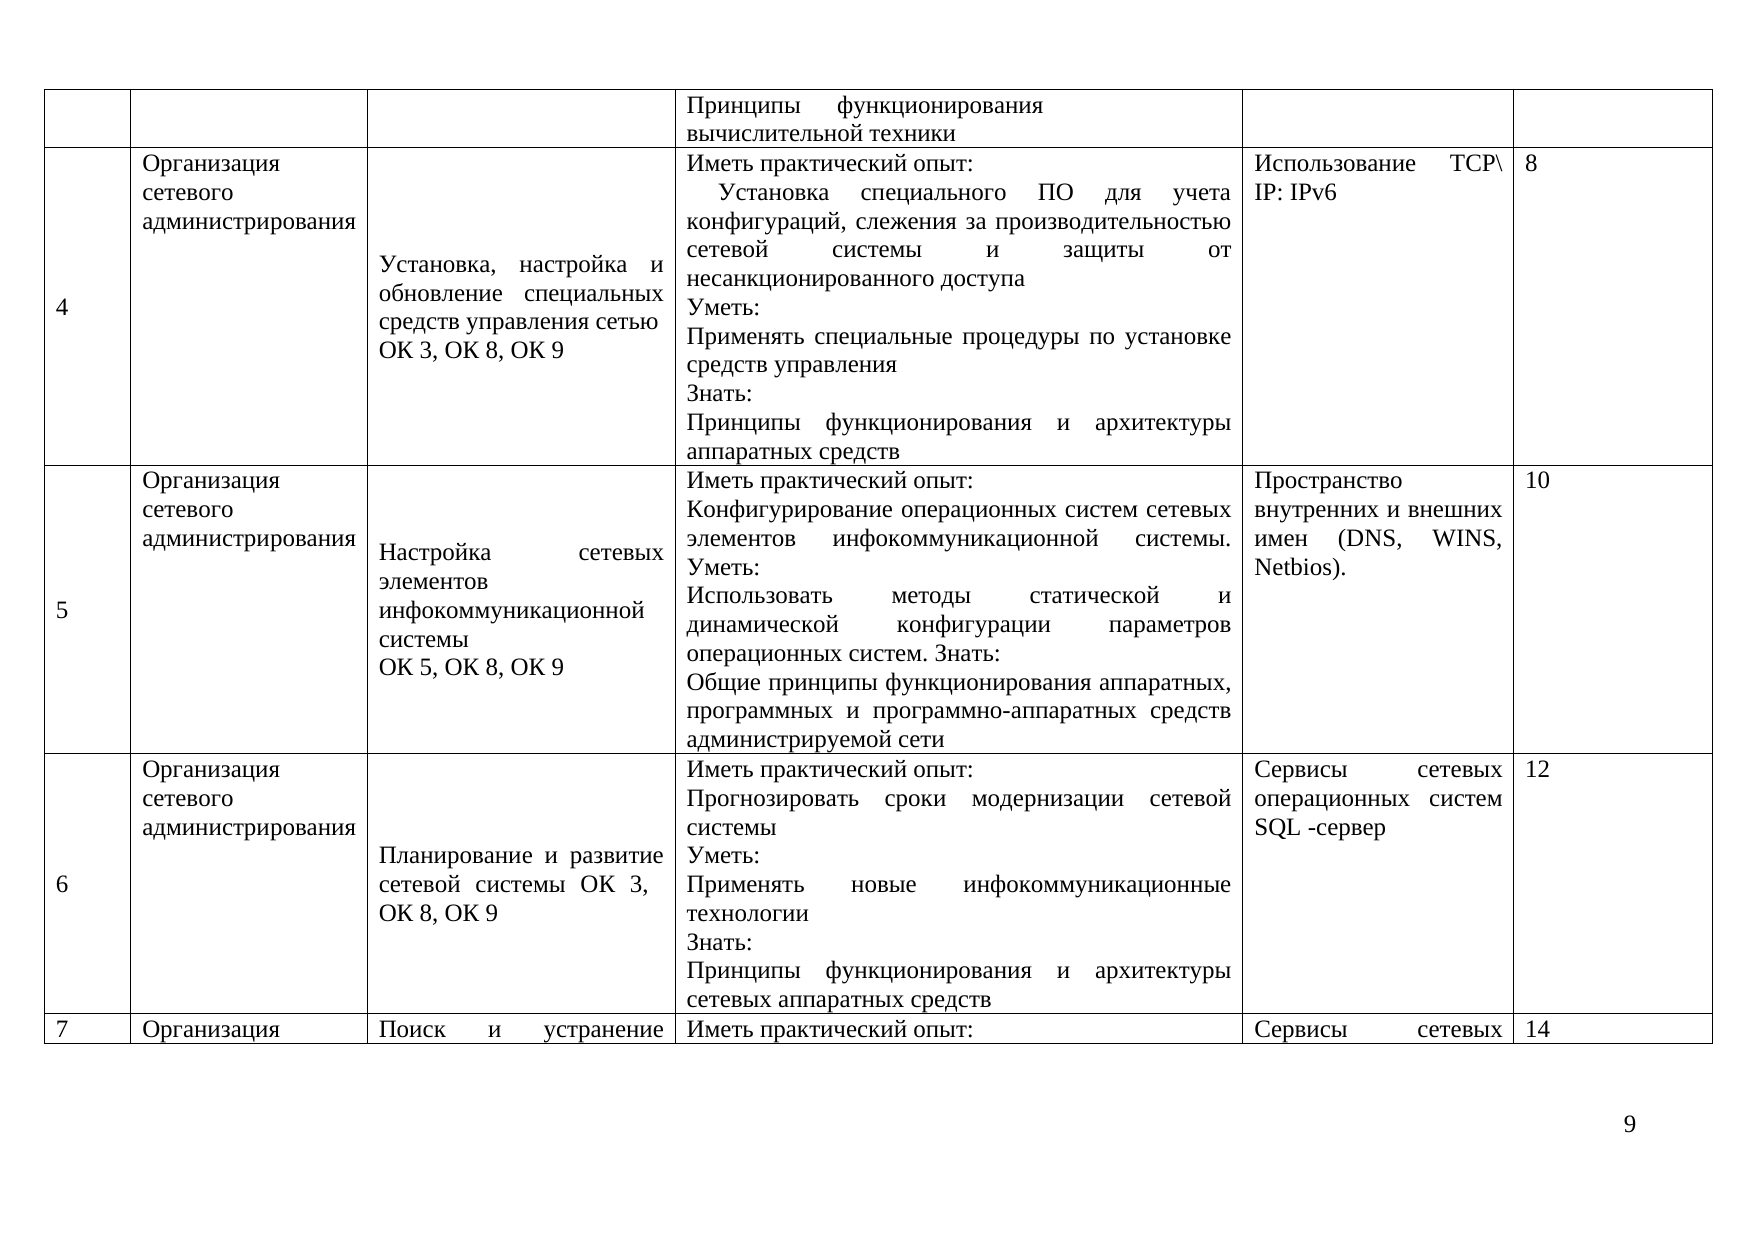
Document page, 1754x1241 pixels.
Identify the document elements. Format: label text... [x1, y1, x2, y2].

table_cell 5 [45, 466, 130, 753]
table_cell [676, 1014, 1242, 1043]
table_cell 10 [1514, 466, 1712, 753]
table_cell 12 [1514, 754, 1712, 1013]
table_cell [131, 90, 367, 147]
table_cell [368, 1014, 675, 1043]
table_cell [368, 90, 675, 147]
table_cell Планирование и развитие сетевой системы ОК 3, ОК 8, ОК 9 [368, 754, 675, 1013]
table_cell Пространство внутренних и внешних имен (DNS, WINS, Netbios). [1243, 466, 1513, 753]
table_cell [1243, 1014, 1513, 1043]
table_cell Иметь практический опыт: Установка специального ПО для учета конфигураций, слежения за производительностью сетевой системы и защиты от несанкционированного доступа Уметь: Применять специальные процедуры по установке средств управления Знать: Принципы функционирования и архитектуры аппаратных средств [676, 148, 1242, 464]
table_cell Иметь практический опыт: Конфигурирование операционных систем сетевых элементов инфокоммуникационной системы. Уметь: Использовать методы статической и динамической конфигурации параметров операционных систем. Знать: Общие принципы функционирования аппаратных, программных и программно-аппаратных средств администрируемой сети [676, 466, 1242, 753]
table_cell Сервисы сетевых операционных систем SQL -сервер [1243, 754, 1513, 1013]
table_cell 7 [45, 1014, 130, 1043]
table_cell Организация сетевого администрирования [131, 148, 367, 464]
table_cell Настройка сетевых элементов инфокоммуникационной системы ОК 5, ОК 8, ОК 9 [368, 466, 675, 753]
table_cell 6 [1514, 90, 1712, 147]
table_cell 3 [45, 90, 130, 147]
table_cell 4 [45, 148, 130, 464]
table_cell 6 [45, 754, 130, 1013]
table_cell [1243, 90, 1513, 147]
table_cell Иметь практический опыт: Прогнозировать сроки модернизации сетевой системы Уметь: Применять новые инфокоммуникационные технологии Знать: Принципы функционирования и архитектуры сетевых аппаратных средств [676, 754, 1242, 1013]
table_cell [131, 1014, 367, 1043]
table_cell Организация сетевого администрирования [131, 466, 367, 753]
table_cell Организация сетевого администрирования [131, 754, 367, 1013]
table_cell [676, 90, 1242, 147]
table_cell Использование TCP\IP: IPv6 [1243, 148, 1513, 464]
table_cell 14 [1514, 1014, 1712, 1043]
table_cell Установка, настройка и обновление специальных средств управления сетью ОК 3, ОК 8, ОК 9 [368, 148, 675, 464]
table_cell 8 [1514, 148, 1712, 464]
